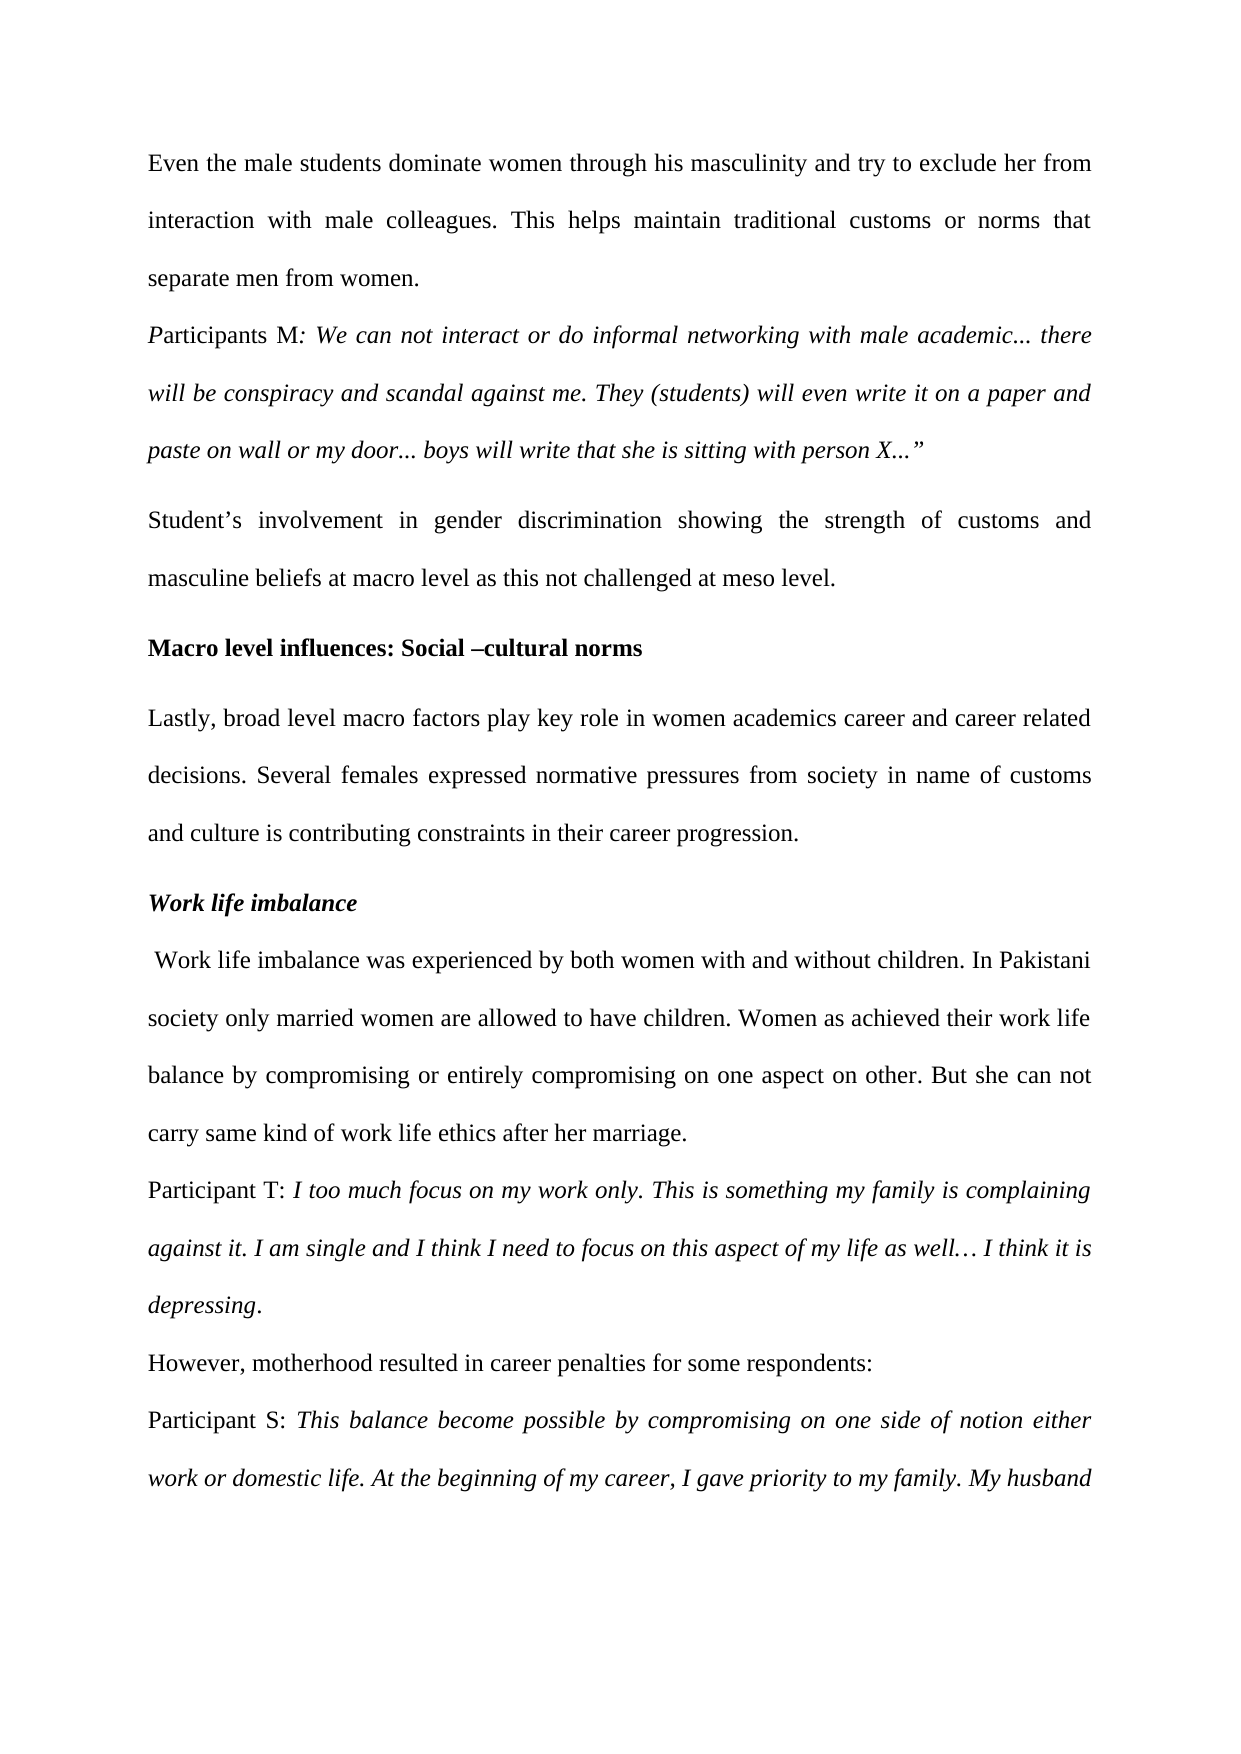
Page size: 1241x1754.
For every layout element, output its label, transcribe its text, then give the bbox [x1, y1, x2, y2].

text Even the male students dominate women through his masculinity and try to exclude her from interaction with male colleagues. This helps maintain traditional customs or norms that separate men from women. [148, 148, 1092, 291]
text Work life imbalance was experienced by both women with and without children. In Pakistani society only married women are allowed to have children. Women as achieved their work life balance by compromising or entirely compromising on one aspect on other. But she can not carry same kind of work life ethics after her marriage. [148, 945, 1092, 1146]
text Lastly, broad level macro factors play key role in women academics career and career related decisions. Several females expressed normative pressures from society in name of customs and culture is contributing constraints in their career progression. [148, 703, 1092, 846]
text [148, 1405, 1092, 1491]
text Student’s involvement in gender discrimination showing the strength of customs and masculine beliefs at macro level as this not challenged at meso level. [148, 505, 1092, 591]
text Participants M: We can not interact or do informal networking with male academic... there will be conspiracy and scandal against me. They (students) will even write it on a paper and paste on wall or my door... boys will write that she is sitting with person X...” [148, 320, 1092, 464]
text Work life imbalance [148, 888, 1092, 916]
text Macro level influences: Social –cultural norms [148, 633, 1092, 661]
text Participant T: I too much focus on my work only. This is something my family is complaining against it. I am single and I think I need to focus on this aspect of my life as well… I think it is depressing. [148, 1175, 1092, 1319]
text However, motherhood resulted in career penalties for some respondents: [148, 1348, 1092, 1376]
